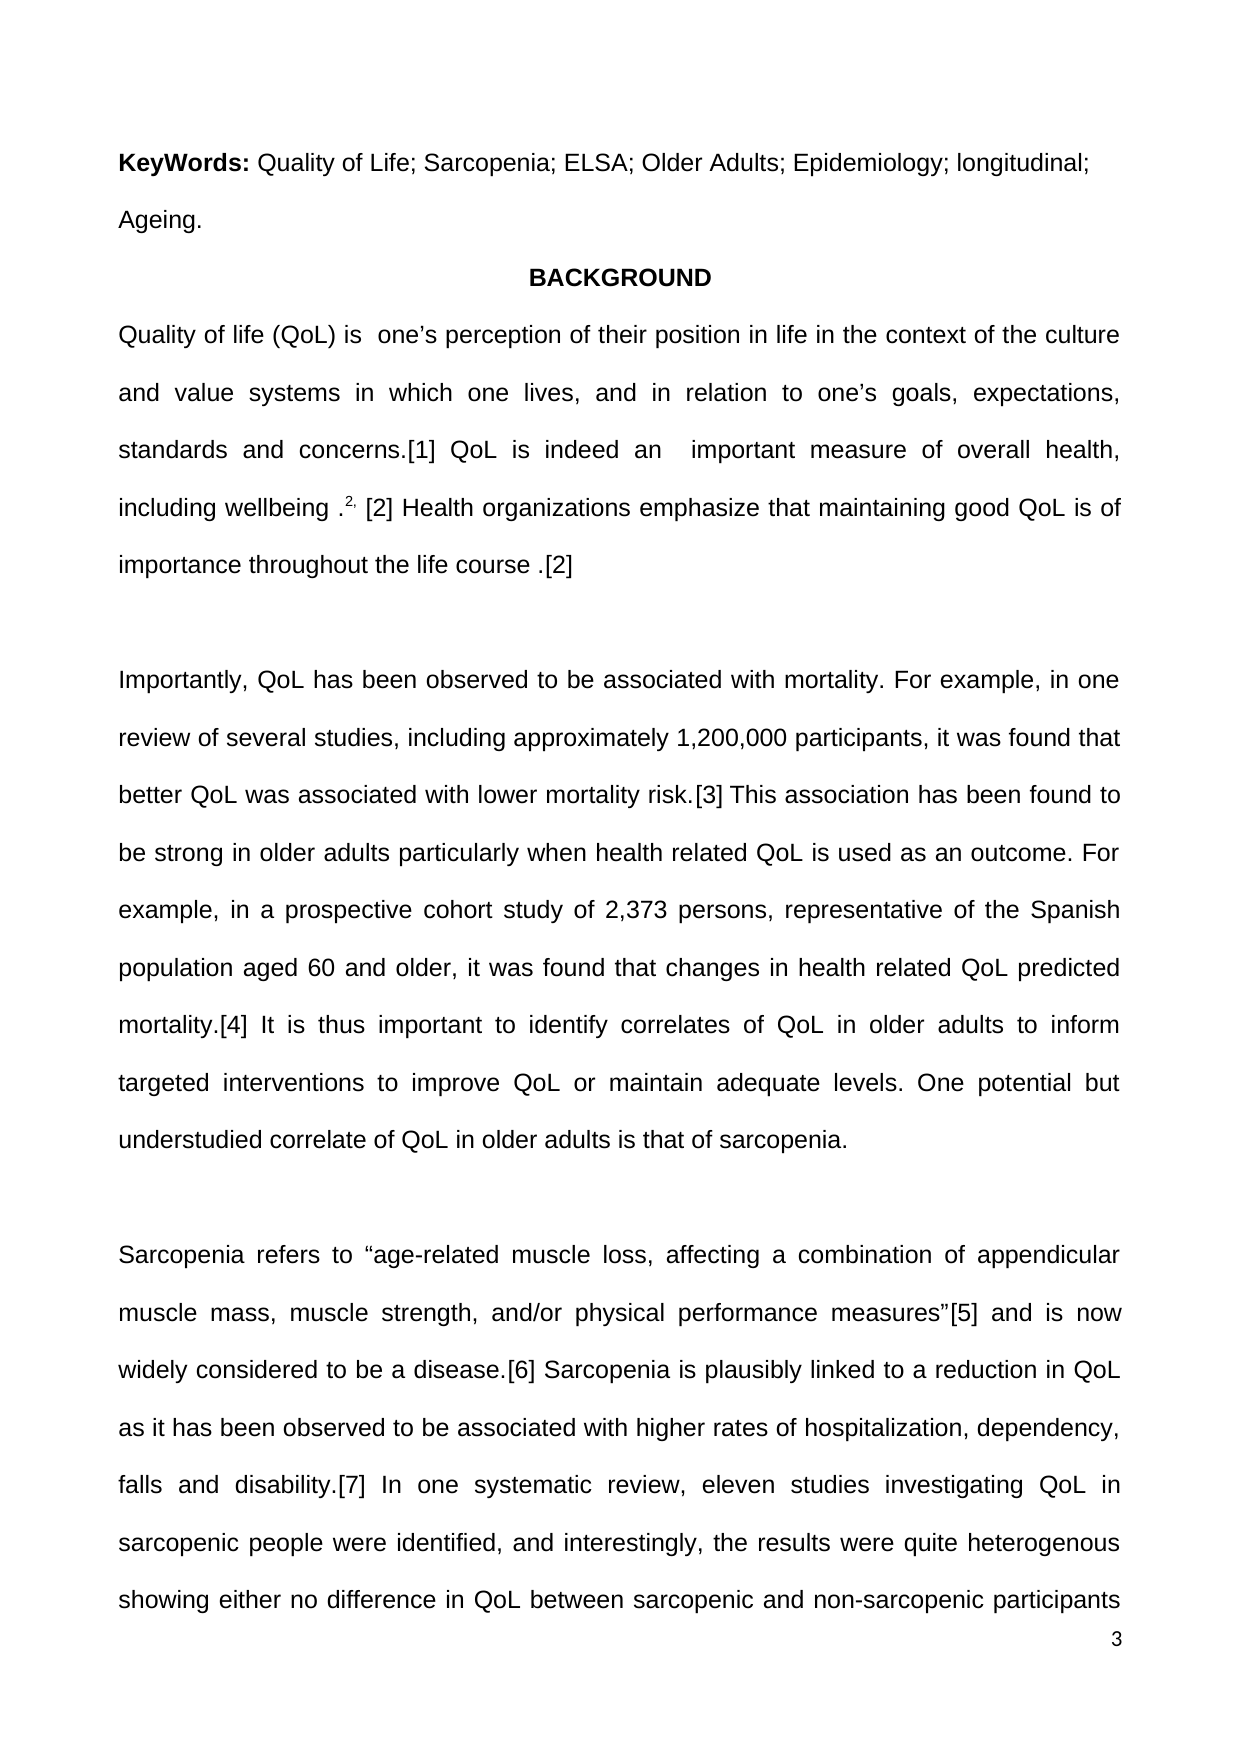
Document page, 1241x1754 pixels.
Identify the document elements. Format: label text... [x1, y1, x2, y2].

subtitle BACKGROUND [118, 263, 1122, 291]
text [118, 1241, 1122, 1614]
text Quality of life (QoL) is one’s perception of their position in life in the context of the culture and value systems in which one lives, and in relation to one’s goals, expectations, standards and concerns.[1] QoL is indeed an important measure of overall health, including wellbeing .2, [2] Health organizations emphasize that maintaining good QoL is of importance throughout the life course .[2] [118, 320, 1122, 579]
text KeyWords: Quality of Life; Sarcopenia; ELSA; Older Adults; Epidemiology; longitudinal; Ageing. [118, 148, 1122, 234]
text Importantly, QoL has been observed to be associated with mortality. For example, in one review of several studies, including approximately 1,200,000 participants, it was found that better QoL was associated with lower mortality risk.[3] This association has been found to be strong in older adults particularly when health related QoL is used as an outcome. For example, in a prospective cohort study of 2,373 persons, representative of the Spanish population aged 60 and older, it was found that changes in health related QoL predicted mortality.[4] It is thus important to identify correlates of QoL in older adults to inform targeted interventions to improve QoL or maintain adequate levels. One potential but understudied correlate of QoL in older adults is that of sarcopenia. [118, 665, 1122, 1154]
